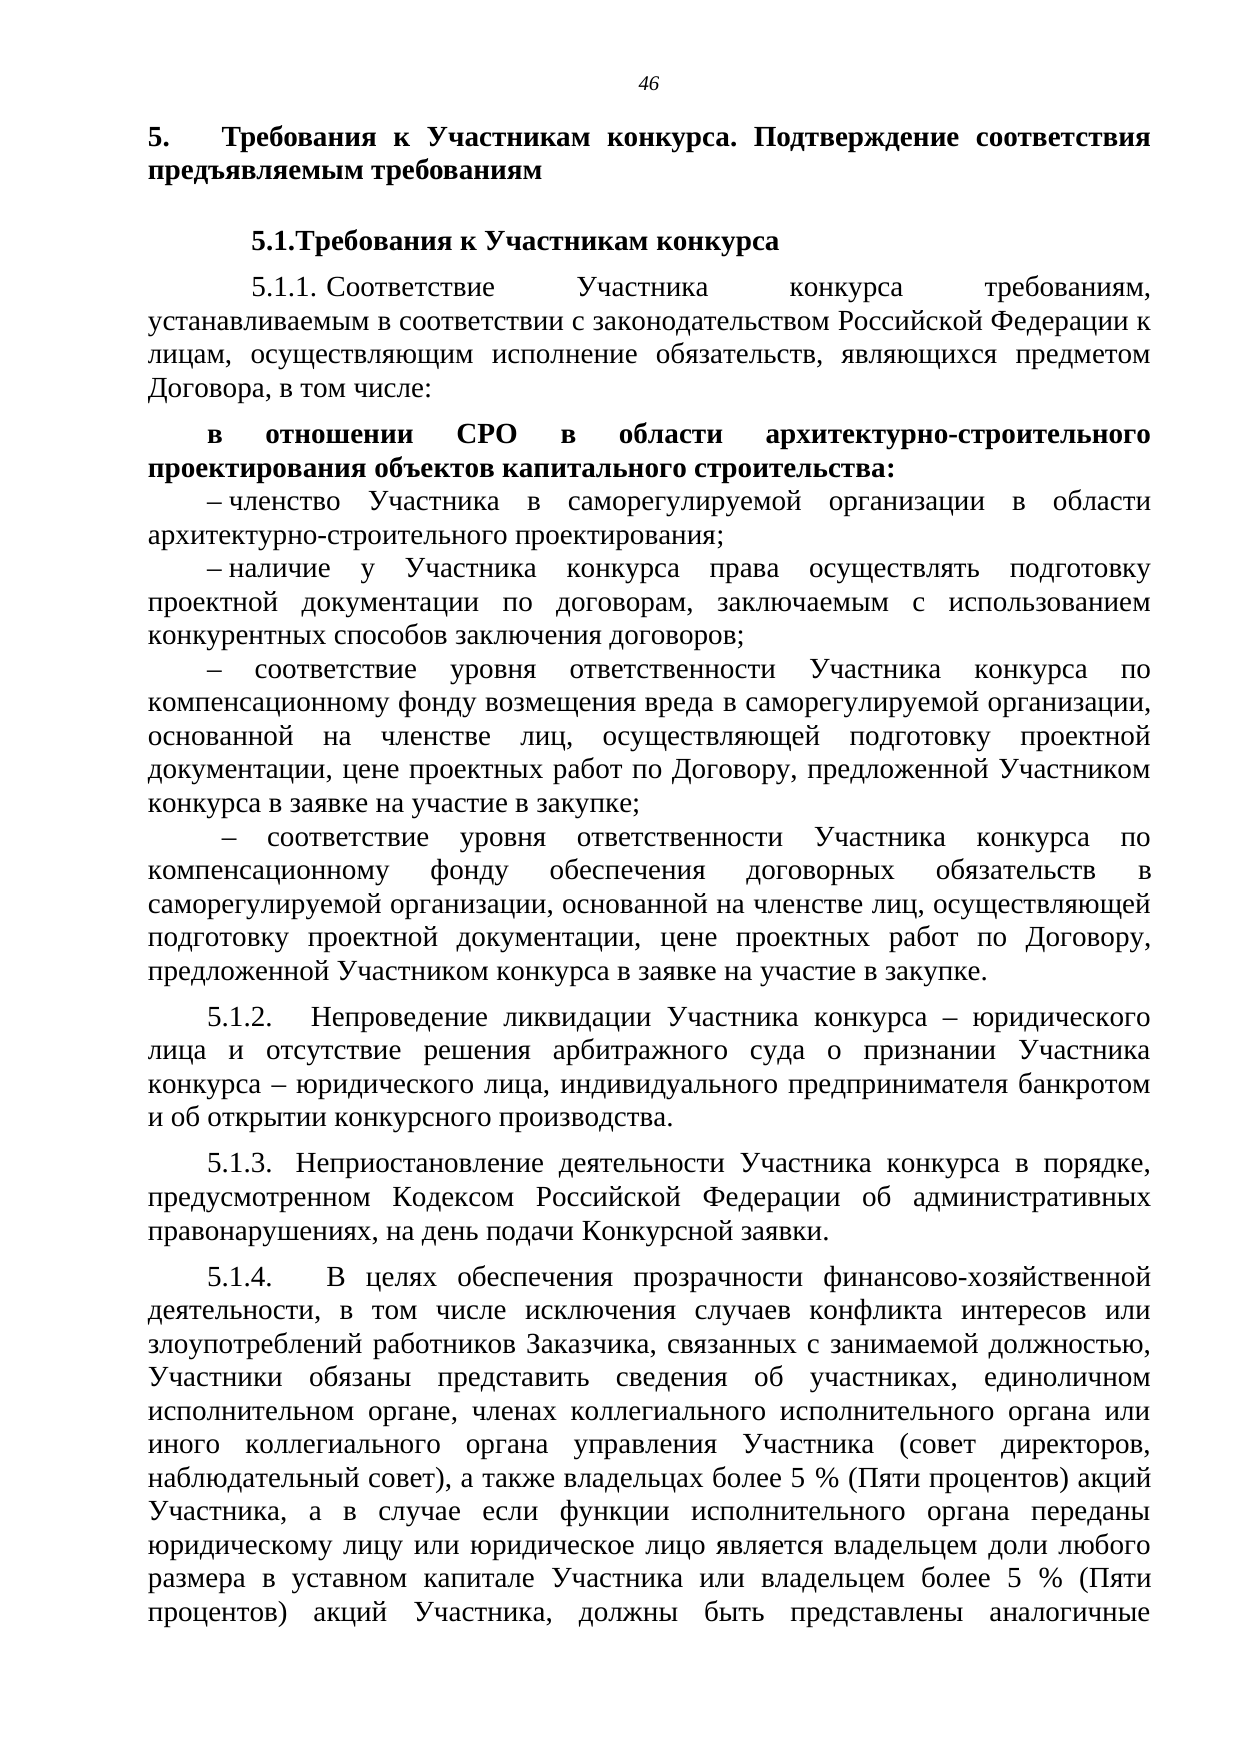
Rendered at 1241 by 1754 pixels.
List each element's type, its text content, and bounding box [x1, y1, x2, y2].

list в отношении СРО в области архитектурно-строительного проектирования объектов капитального строительства: [148, 416, 1152, 483]
list Соответствие Участника конкурса требованиям, устанавливаемым в соответствии с законодательством Российской Федерации к лицам, осуществляющим исполнение обязательств, являющихся предметом Договора, в том числе: [148, 269, 1152, 404]
text – наличие у Участника конкурса права осуществлять подготовку проектной документации по договорам, заключаемым с использованием конкурентных способов заключения договоров; [148, 550, 1152, 651]
text – членство Участника в саморегулируемой организации в области архитектурно-строительного проектирования; [148, 483, 1152, 550]
text – соответствие уровня ответственности Участника конкурса по компенсационному фонду возмещения вреда в саморегулируемой организации, основанной на членстве лиц, осуществляющей подготовку проектной документации, цене проектных работ по Договору, предложенной Участником конкурса в заявке на участие в закупке; [148, 651, 1152, 819]
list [148, 1259, 1152, 1628]
subtitle Требования к Участникам конкурса [148, 223, 1152, 257]
subtitle 5. Требования к Участникам конкурса. Подтверждение соответствия предъявляемым требованиям [148, 119, 1152, 186]
list Неприостановление деятельности Участника конкурса в порядке, предусмотренном Кодексом Российской Федерации об административных правонарушениях, на день подачи Конкурсной заявки. [148, 1146, 1152, 1246]
list Непроведение ликвидации Участника конкурса – юридического лица и отсутствие решения арбитражного суда о признании Участника конкурса – юридического лица, индивидуального предпринимателя банкротом и об открытии конкурсного производства. [148, 999, 1152, 1133]
text – соответствие уровня ответственности Участника конкурса по компенсационному фонду обеспечения договорных обязательств в саморегулируемой организации, основанной на членстве лиц, осуществляющей подготовку проектной документации, цене проектных работ по Договору, предложенной Участником конкурса в заявке на участие в закупке. [148, 819, 1152, 986]
